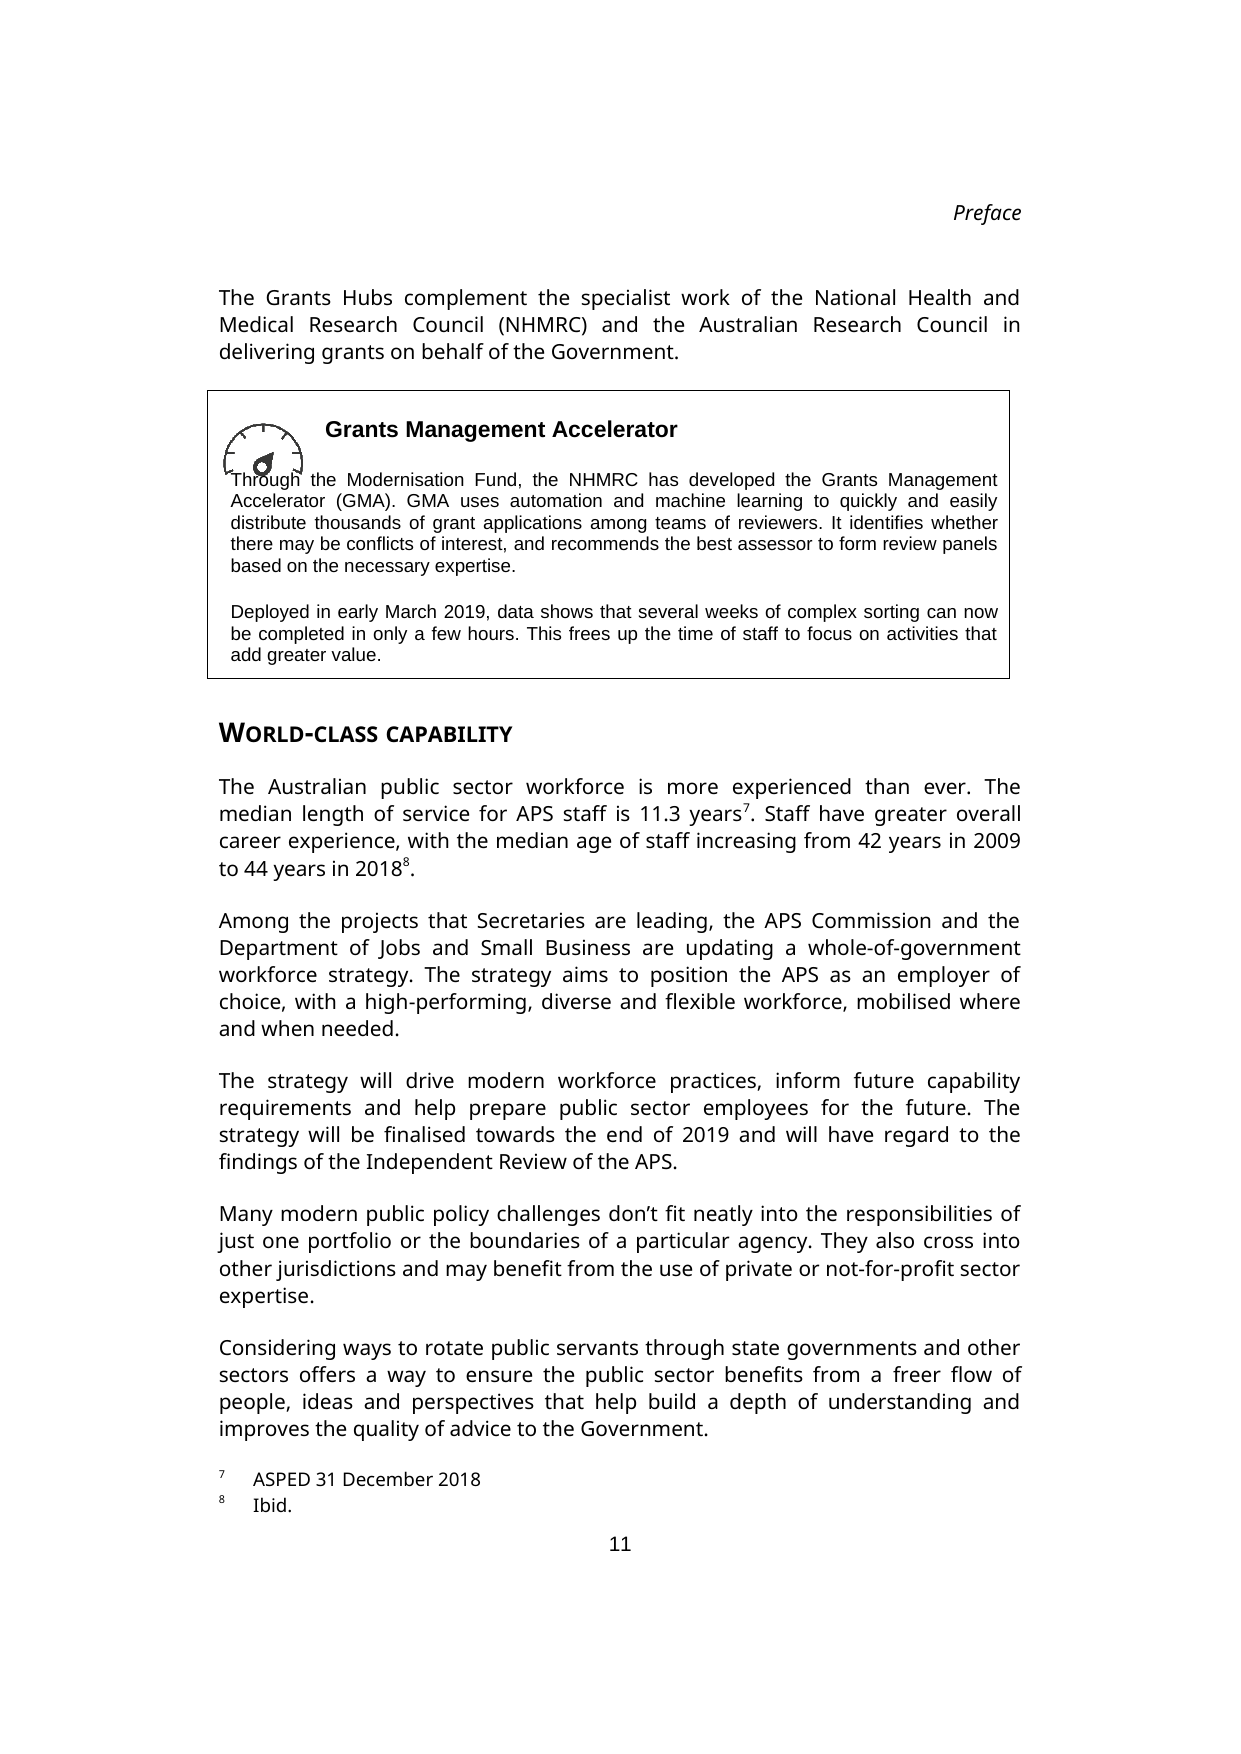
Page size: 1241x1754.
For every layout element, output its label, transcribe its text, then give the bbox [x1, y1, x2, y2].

text Considering ways to rotate public servants through state governments and other sectors offers a way to ensure the public sector benefits from a freer flow of people, ideas and perspectives that help build a depth of understanding and improves the quality of advice to the Government. [218, 1333, 1022, 1442]
table_header Grants Management Accelerator Through the Modernisation Fund, the NHMRC has developed the Grants Management Accelerator (GMA). GMA uses automation and machine learning to quickly and easily distribute thousands of grant applications among teams of reviewers. It identifies whether there may be conflicts of interest, and recommends the best assessor to form review panels based on the necessary expertise. Deployed in early March 2019, data shows that several weeks of complex sorting can now be completed in only a few hours. This frees up the time of staff to focus on activities that add greater value. [208, 391, 1009, 678]
subtitle World-class capability [218, 721, 1022, 748]
text The strategy will drive modern workforce practices, inform future capability requirements and help prepare public sector employees for the future. The strategy will be finalised towards the end of 2019 and will have regard to the findings of the Independent Review of the APS. [218, 1067, 1022, 1175]
text The Grants Hubs complement the specialist work of the National Health and Medical Research Council (NHMRC) and the Australian Research Council in delivering grants on behalf of the Government. [218, 284, 1022, 365]
text Among the projects that Secretaries are leading, the APS Commission and the Department of Jobs and Small Business are updating a whole-of-government workforce strategy. The strategy aims to position the APS as an employer of choice, with a high-performing, diverse and flexible workforce, mobilised where and when needed. [218, 906, 1022, 1042]
text The Australian public sector workforce is more experienced than ever. The median length of service for APS staff is 11.3 years. Staff have greater overall career experience, with the median age of staff increasing from 42 years in 2009 to 44 years in 2018. [218, 773, 1022, 881]
text Many modern public policy challenges don’t fit neatly into the responsibilities of just one portfolio or the boundaries of a particular agency. They also cross into other jurisdictions and may benefit from the use of private or not-for-profit sector expertise. [218, 1200, 1022, 1308]
picture [219, 390, 307, 514]
